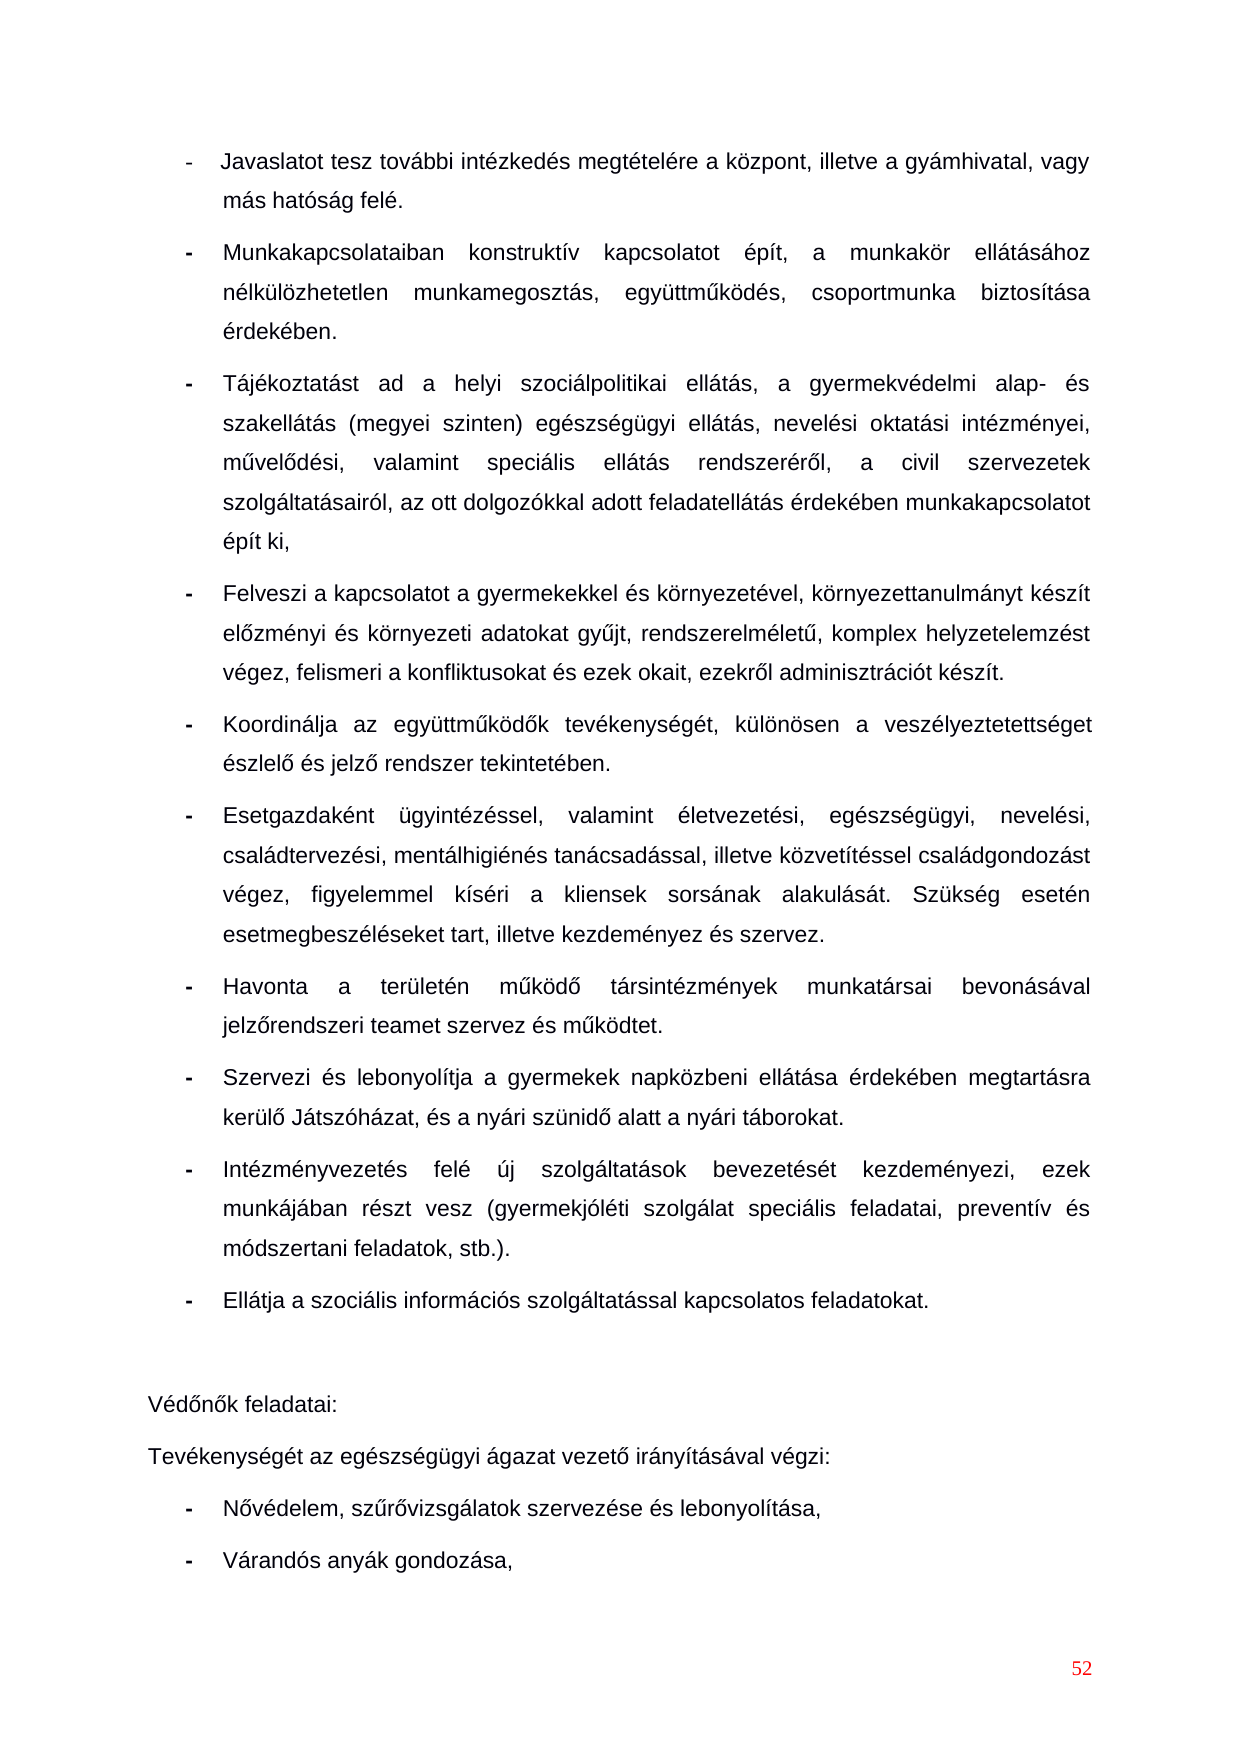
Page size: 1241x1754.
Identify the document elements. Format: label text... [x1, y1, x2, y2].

text Tevékenységét az egészségügyi ágazat vezető irányításával végzi: [148, 1443, 1093, 1469]
list Koordinálja az együttműködők tevékenységét, különösen a veszélyeztetettséget észlelő és jelző rendszer tekintetében. [185, 711, 1093, 777]
list Várandós anyák gondozása, [185, 1547, 1091, 1573]
list Ellátja a szociális információs szolgáltatással kapcsolatos feladatokat. [185, 1287, 1091, 1313]
list Esetgazdaként ügyintézéssel, valamint életvezetési, egészségügyi, nevelési, családtervezési, mentálhigiénés tanácsadással, illetve közvetítéssel családgondozást végez, figyelemmel kíséri a kliensek sorsának alakulását. Szükség esetén esetmegbeszéléseket tart, illetve kezdeményez és szervez. [185, 802, 1091, 947]
list Szervezi és lebonyolítja a gyermekek napközbeni ellátása érdekében megtartásra kerülő Játszóházat, és a nyári szünidő alatt a nyári táborokat. [185, 1064, 1091, 1130]
list Tájékoztatást ad a helyi szociálpolitikai ellátás, a gyermekvédelmi alap- és szakellátás (megyei szinten) egészségügyi ellátás, nevelési oktatási intézményei, művelődési, valamint speciális ellátás rendszeréről, a civil szervezetek szolgáltatásairól, az ott dolgozókkal adott feladatellátás érdekében munkakapcsolatot épít ki, [185, 370, 1091, 554]
list Munkakapcsolataiban konstruktív kapcsolatot épít, a munkakör ellátásához nélkülözhetetlen munkamegosztás, együttműködés, csoportmunka biztosítása érdekében. [185, 239, 1091, 344]
list Nővédelem, szűrővizsgálatok szervezése és lebonyolítása, [185, 1494, 1091, 1521]
list Havonta a területén működő társintézmények munkatársai bevonásával jelzőrendszeri teamet szervez és működtet. [185, 973, 1091, 1039]
list Javaslatot tesz további intézkedés megtételére a központ, illetve a gyámhivatal, vagy más hatóság felé. [185, 148, 1091, 213]
list Intézményvezetés felé új szolgáltatások bevezetését kezdeményezi, ezek munkájában részt vesz (gyermekjóléti szolgálat speciális feladatai, preventív és módszertani feladatok, stb.). [185, 1156, 1091, 1261]
text Védőnők feladatai: [148, 1391, 1093, 1417]
list Felveszi a kapcsolatot a gyermekekkel és környezetével, környezettanulmányt készít előzményi és környezeti adatokat gyűjt, rendszerelméletű, komplex helyzetelemzést végez, felismeri a konfliktusokat és ezek okait, ezekről adminisztrációt készít. [185, 580, 1091, 685]
